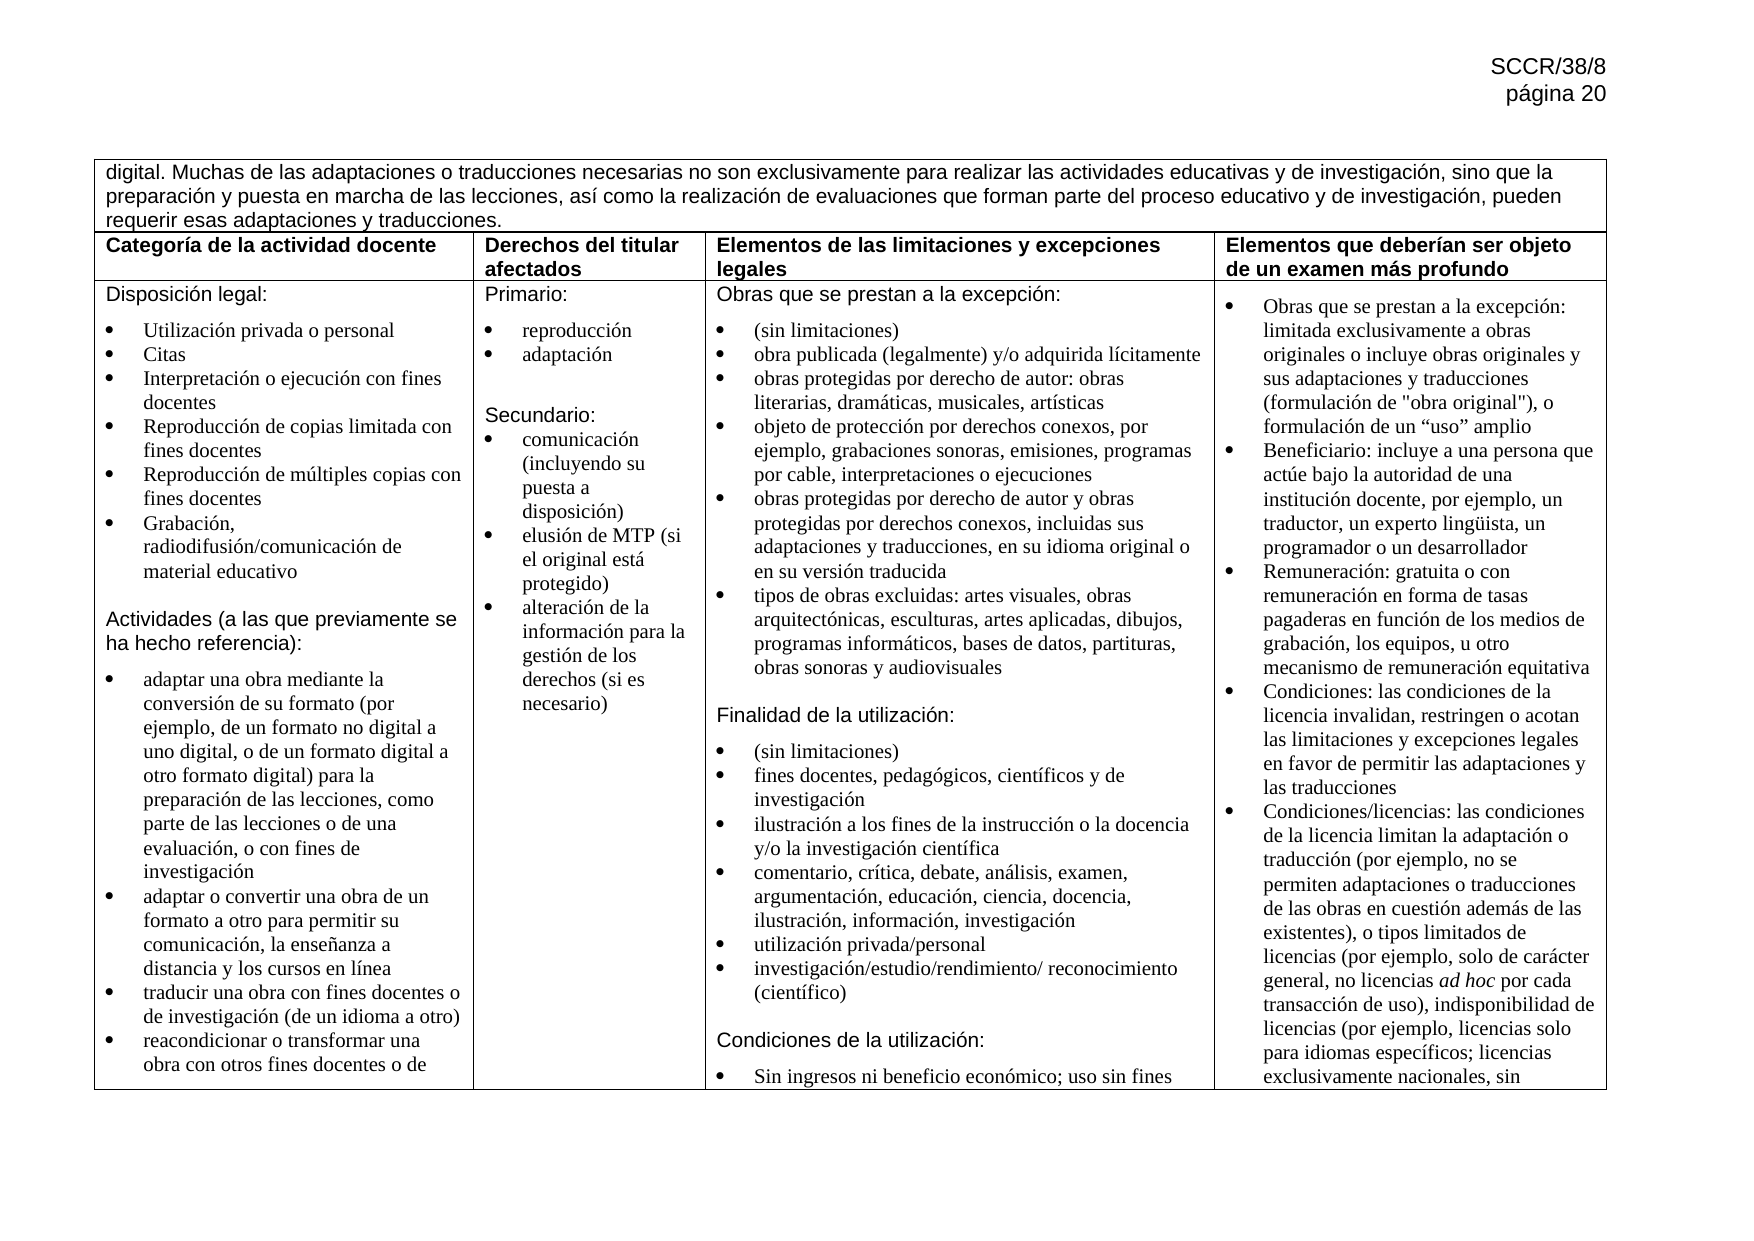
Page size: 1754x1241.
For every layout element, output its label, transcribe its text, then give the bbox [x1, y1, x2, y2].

table_cell Elementos que deberían ser objeto de un examen más profundo [1215, 233, 1606, 280]
table_cell Elementos de las limitaciones y excepciones legales [706, 233, 1214, 280]
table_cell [95, 160, 1606, 231]
table_cell Categoría de la actividad docente [95, 233, 473, 280]
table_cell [1215, 281, 1606, 1088]
table_cell Derechos del titular afectados [474, 233, 705, 280]
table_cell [706, 281, 1214, 1088]
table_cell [95, 281, 473, 1088]
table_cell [474, 281, 705, 1088]
